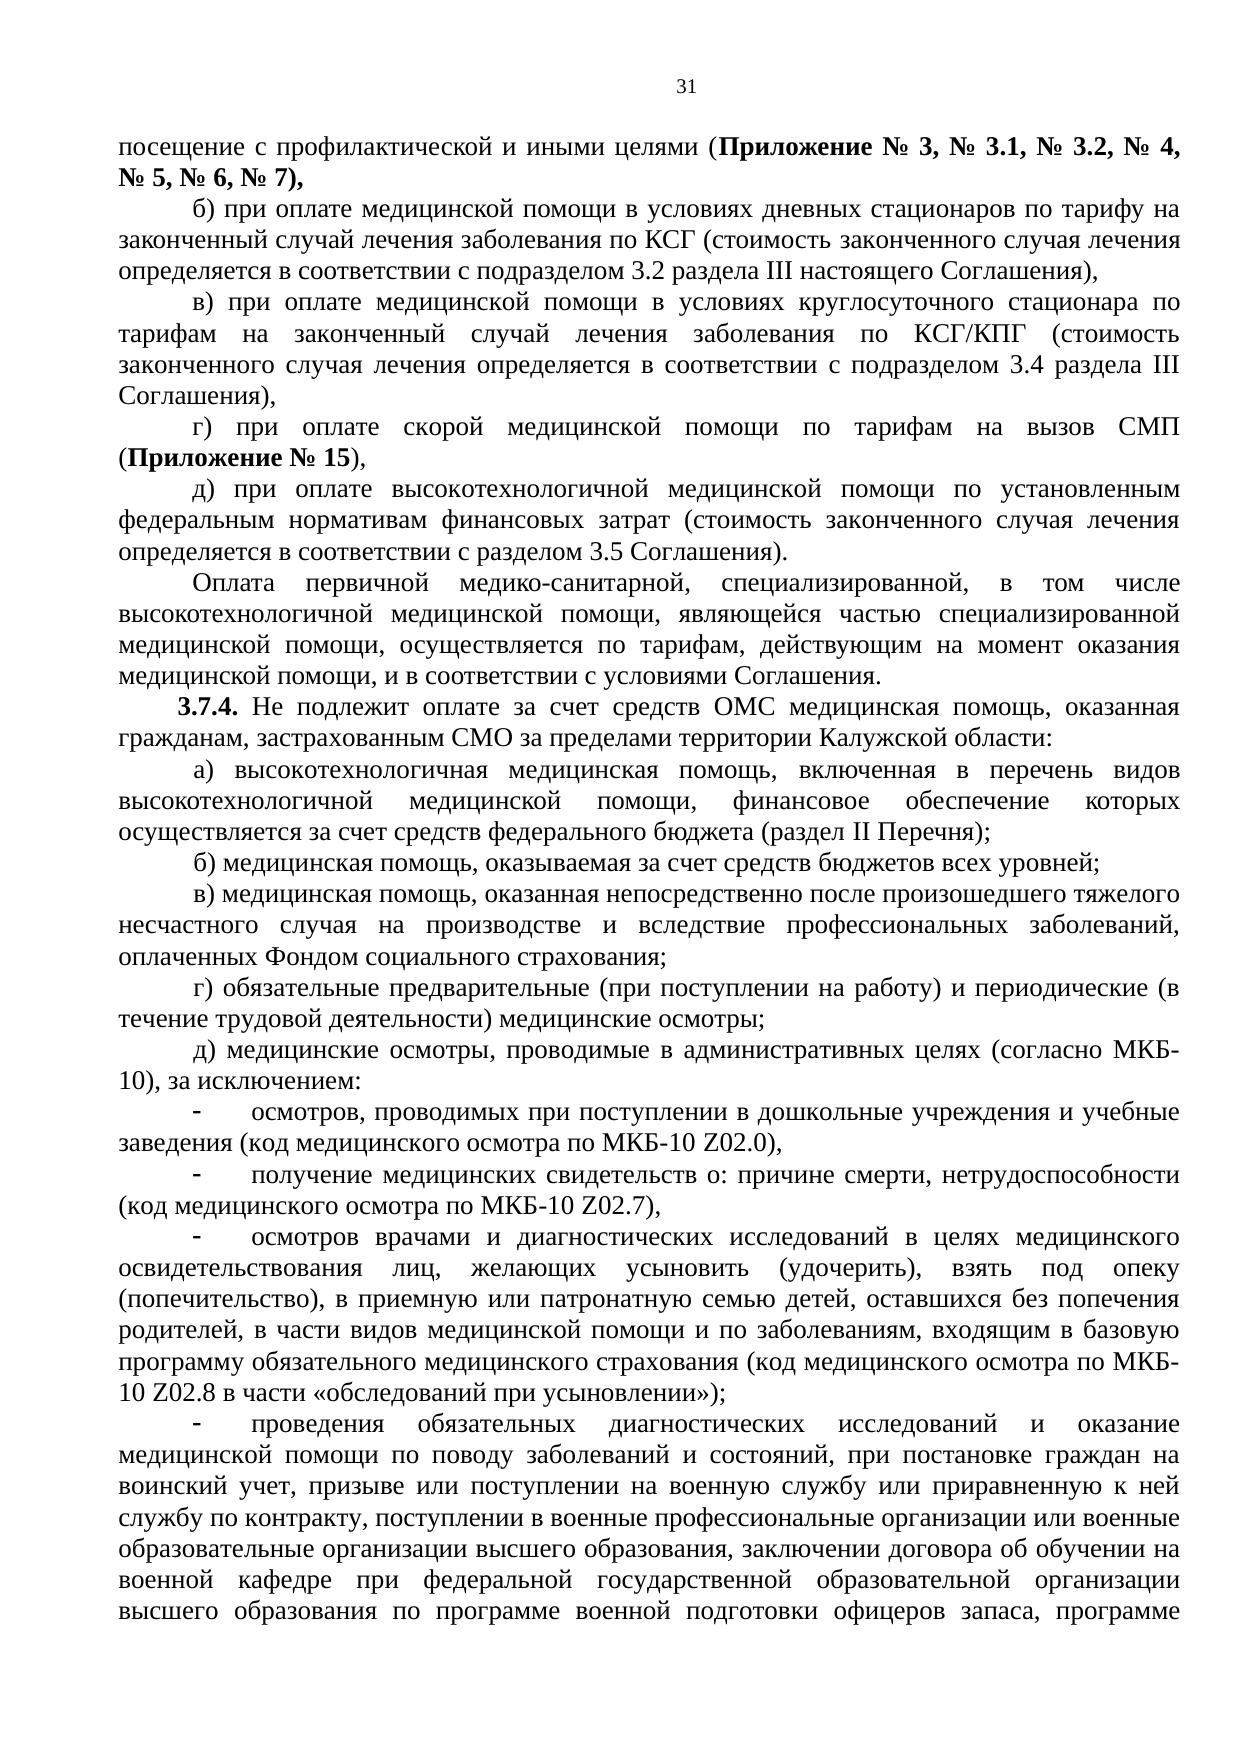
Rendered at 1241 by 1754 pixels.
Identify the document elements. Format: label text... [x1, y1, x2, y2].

text г) при оплате скорой медицинской помощи по тарифам на вызов СМП (Приложение № 15), [118, 410, 1181, 472]
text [118, 130, 1181, 192]
list получение медицинских свидетельств о: причине смерти, нетрудоспособности (код медицинского осмотра по МКБ-10 Z02.7), [118, 1158, 1181, 1220]
text 3.7.4. Не подлежит оплате за счет средств ОМС медицинская помощь, оказанная гражданам, застрахованным СМО за пределами территории Калужской области: [118, 690, 1181, 753]
list осмотров, проводимых при поступлении в дошкольные учреждения и учебные заведения (код медицинского осмотра по МКБ-10 Z02.0), [118, 1095, 1181, 1158]
text в) медицинская помощь, оказанная непосредственно после произошедшего тяжелого несчастного случая на производстве и вследствие профессиональных заболеваний, оплаченных Фондом социального страхования; [118, 877, 1181, 971]
text д) медицинские осмотры, проводимые в административных целях (согласно МКБ-10), за исключением: [118, 1033, 1181, 1095]
text в) при оплате медицинской помощи в условиях круглосуточного стационара по тарифам на законченный случай лечения заболевания по КСГ/КПГ (стоимость законченного случая лечения определяется в соответствии с подразделом 3.4 раздела III Соглашения), [118, 286, 1181, 410]
text б) медицинская помощь, оказываемая за счет средств бюджетов всех уровней; [118, 846, 1181, 877]
text д) при оплате высокотехнологичной медицинской помощи по установленным федеральным нормативам финансовых затрат (стоимость законченного случая лечения определяется в соответствии с разделом 3.5 Соглашения). [118, 472, 1181, 566]
text б) при оплате медицинской помощи в условиях дневных стационаров по тарифу на законченный случай лечения заболевания по КСГ (стоимость законченного случая лечения определяется в соответствии с подразделом 3.2 раздела III настоящего Соглашения), [118, 192, 1181, 286]
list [118, 1407, 1181, 1625]
text Оплата первичной медико-санитарной, специализированной, в том числе высокотехнологичной медицинской помощи, являющейся частью специализированной медицинской помощи, осуществляется по тарифам, действующим на момент оказания медицинской помощи, и в соответствии с условиями Соглашения. [118, 566, 1181, 690]
list осмотров врачами и диагностических исследований в целях медицинского освидетельствования лиц, желающих усыновить (удочерить), взять под опеку (попечительство), в приемную или патронатную семью детей, оставшихся без попечения родителей, в части видов медицинской помощи и по заболеваниям, входящим в базовую программу обязательного медицинского страхования (код медицинского осмотра по МКБ-10 Z02.8 в части «обследований при усыновлении»); [118, 1220, 1181, 1407]
text г) обязательные предварительные (при поступлении на работу) и периодические (в течение трудовой деятельности) медицинские осмотры; [118, 971, 1181, 1033]
text а) высокотехнологичная медицинская помощь, включенная в перечень видов высокотехнологичной медицинской помощи, финансовое обеспечение которых осуществляется за счет средств федерального бюджета (раздел II Перечня); [118, 753, 1181, 846]
